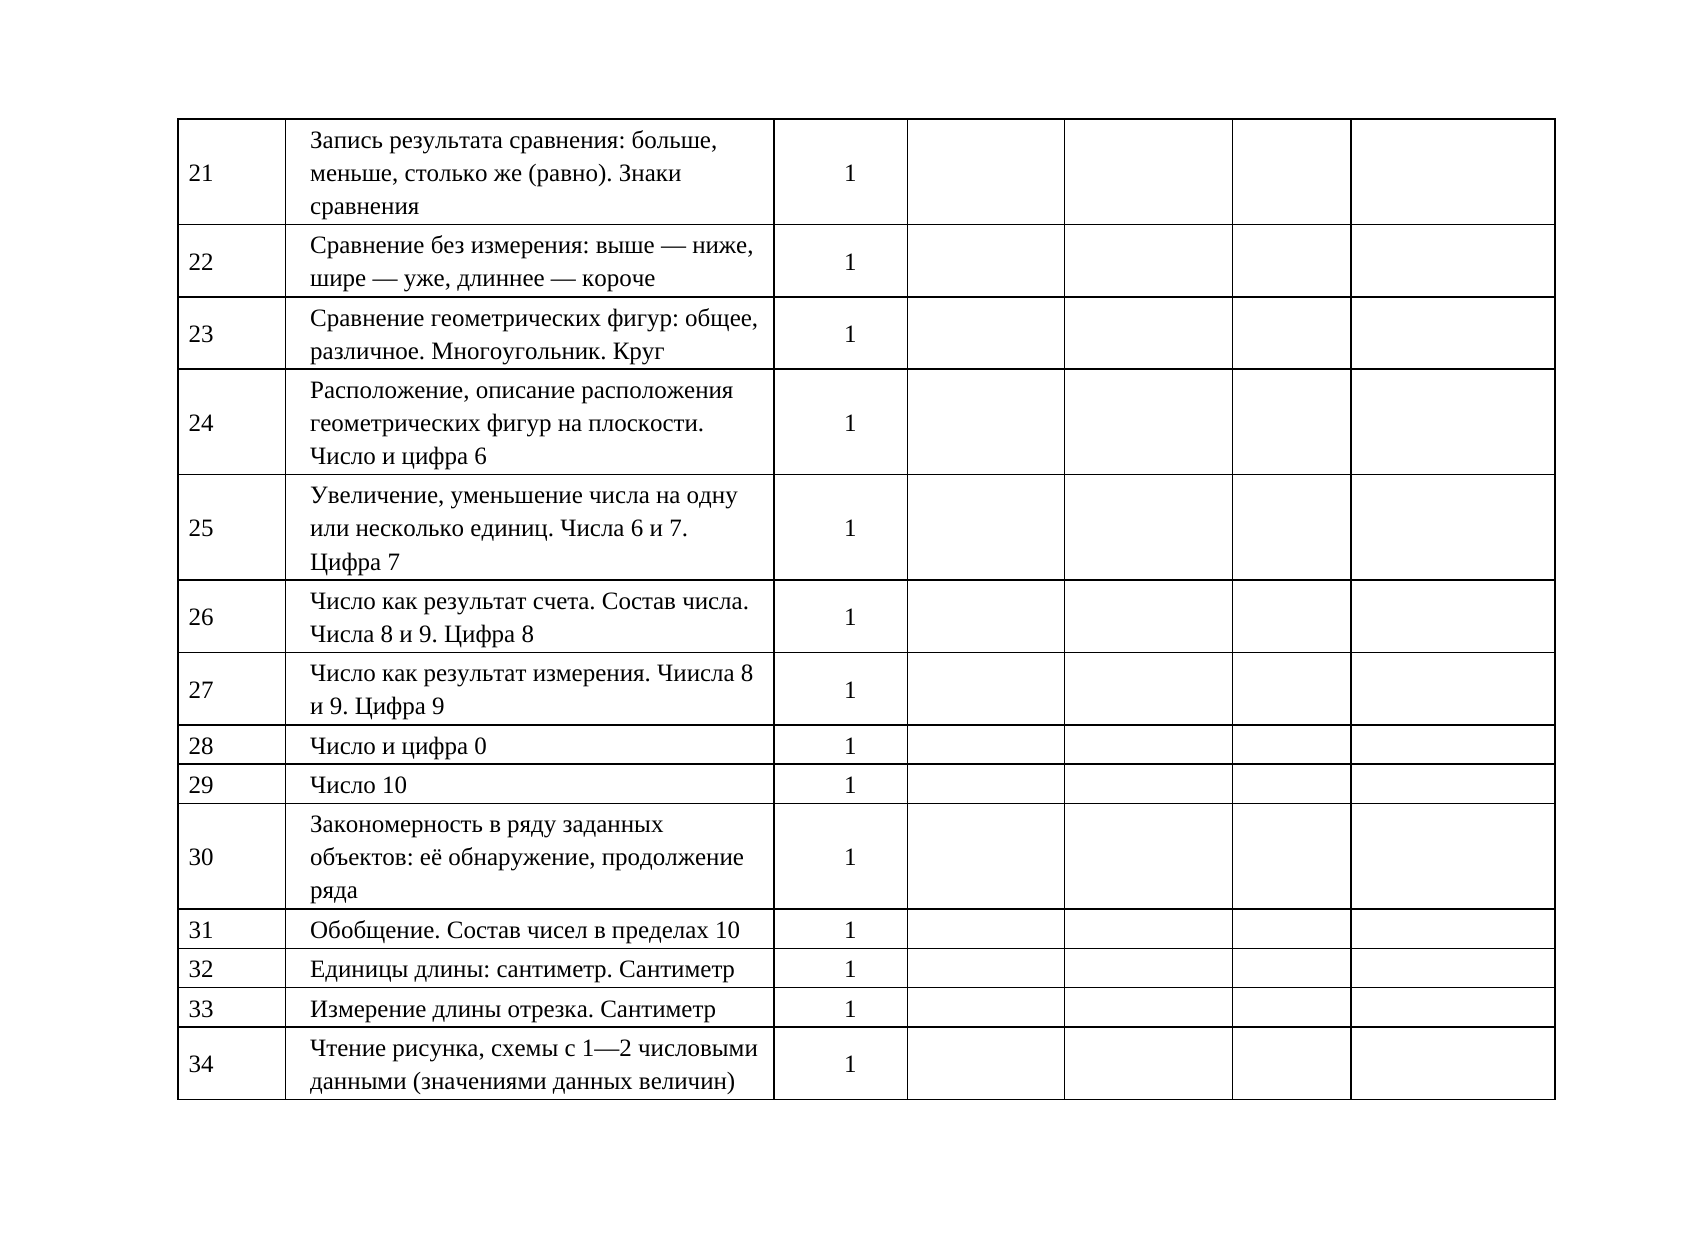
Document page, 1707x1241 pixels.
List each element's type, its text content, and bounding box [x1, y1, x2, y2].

table_cell [1352, 726, 1554, 763]
table_cell [908, 653, 1064, 724]
table_cell [1352, 910, 1554, 947]
table_cell 1 [775, 475, 907, 579]
table_cell [1065, 726, 1232, 763]
table_cell [908, 988, 1064, 1026]
table_cell 1 [775, 1028, 907, 1099]
table_cell [1065, 298, 1232, 368]
table_cell [1233, 726, 1350, 763]
table_cell [1065, 910, 1232, 947]
table_cell [1065, 475, 1232, 579]
table_cell Обобщение. Состав чисел в пределах 10 [286, 910, 773, 947]
table_cell [1233, 804, 1350, 908]
table_cell Закономерность в ряду заданных объектов: её обнаружение, продолжение ряда [286, 804, 773, 908]
table_cell 1 [775, 225, 907, 296]
table_cell [1352, 298, 1554, 368]
table_cell [1352, 949, 1554, 987]
table_cell [908, 1028, 1064, 1099]
table_cell [908, 910, 1064, 947]
table_cell [1065, 949, 1232, 987]
table_cell Сравнение геометрических фигур: общее, различное. Многоугольник. Круг [286, 298, 773, 368]
table_cell [908, 726, 1064, 763]
table_cell [1233, 581, 1350, 652]
table_cell [1065, 653, 1232, 724]
table_cell 1 [775, 988, 907, 1026]
table_cell [908, 225, 1064, 296]
table_cell 1 [775, 298, 907, 368]
table_cell 1 [775, 765, 907, 803]
table_cell 32 [179, 949, 285, 987]
table_cell [908, 765, 1064, 803]
table_cell [1233, 225, 1350, 296]
table_cell [1233, 298, 1350, 368]
table_cell 1 [775, 581, 907, 652]
table_cell 31 [179, 910, 285, 947]
table_cell [908, 804, 1064, 908]
table_cell 1 [775, 370, 907, 474]
table_cell [1352, 581, 1554, 652]
table_cell 1 [775, 910, 907, 947]
table_cell [1352, 370, 1554, 474]
table_cell Увеличение, уменьшение числа на одну или несколько единиц. Числа 6 и 7. Цифра 7 [286, 475, 773, 579]
table_cell [1233, 988, 1350, 1026]
table_cell 33 [179, 988, 285, 1026]
table_cell 34 [179, 1028, 285, 1099]
table_cell 24 [179, 370, 285, 474]
table_cell 28 [179, 726, 285, 763]
table_cell 29 [179, 765, 285, 803]
table_cell [908, 370, 1064, 474]
table_cell [908, 120, 1064, 223]
table_cell [1065, 370, 1232, 474]
table_cell Сравнение без измерения: выше — ниже, шире — уже, длиннее — короче [286, 225, 773, 296]
table_cell 30 [179, 804, 285, 908]
table_cell 1 [775, 120, 907, 223]
table_cell 1 [775, 949, 907, 987]
table_cell [1233, 765, 1350, 803]
table_cell [1065, 804, 1232, 908]
table_cell [1065, 225, 1232, 296]
table_cell [1065, 581, 1232, 652]
table_cell [1233, 949, 1350, 987]
table_cell [1233, 910, 1350, 947]
table_cell 26 [179, 581, 285, 652]
table_cell [1352, 225, 1554, 296]
table_cell 27 [179, 653, 285, 724]
table_cell Измерение длины отрезка. Сантиметр [286, 988, 773, 1026]
table_cell [1352, 988, 1554, 1026]
table_cell [1352, 804, 1554, 908]
table_cell [1352, 475, 1554, 579]
table_cell [1065, 1028, 1232, 1099]
table_cell Число как результат счета. Состав числа. Числа 8 и 9. Цифра 8 [286, 581, 773, 652]
table_cell [1352, 120, 1554, 223]
table_cell [1065, 765, 1232, 803]
table_cell [908, 475, 1064, 579]
table_cell 1 [775, 653, 907, 724]
table_cell 1 [775, 804, 907, 908]
table_cell Чтение рисунка, схемы с 1—2 числовыми данными (значениями данных величин) [286, 1028, 773, 1099]
table_cell [1065, 120, 1232, 223]
table_cell [1233, 653, 1350, 724]
table_cell [908, 581, 1064, 652]
table_cell 21 [179, 120, 285, 223]
table_cell [1352, 765, 1554, 803]
table_cell [1352, 1028, 1554, 1099]
table_cell 23 [179, 298, 285, 368]
table_cell Число как результат измерения. Чиисла 8 и 9. Цифра 9 [286, 653, 773, 724]
table_cell 22 [179, 225, 285, 296]
table_cell 25 [179, 475, 285, 579]
table_cell [1352, 653, 1554, 724]
table_cell [908, 949, 1064, 987]
table_cell Число 10 [286, 765, 773, 803]
table_cell 1 [775, 726, 907, 763]
table_cell Запись результата сравнения: больше, меньше, столько же (равно). Знаки сравнения [286, 120, 773, 223]
table_cell Число и цифра 0 [286, 726, 773, 763]
table_cell [1233, 1028, 1350, 1099]
table_cell [1065, 988, 1232, 1026]
table_cell [1233, 120, 1350, 223]
table_cell Расположение, описание расположения геометрических фигур на плоскости. Число и цифра 6 [286, 370, 773, 474]
table_cell [908, 298, 1064, 368]
table_cell Единицы длины: сантиметр. Сантиметр [286, 949, 773, 987]
table_cell [1233, 370, 1350, 474]
table_cell [1233, 475, 1350, 579]
